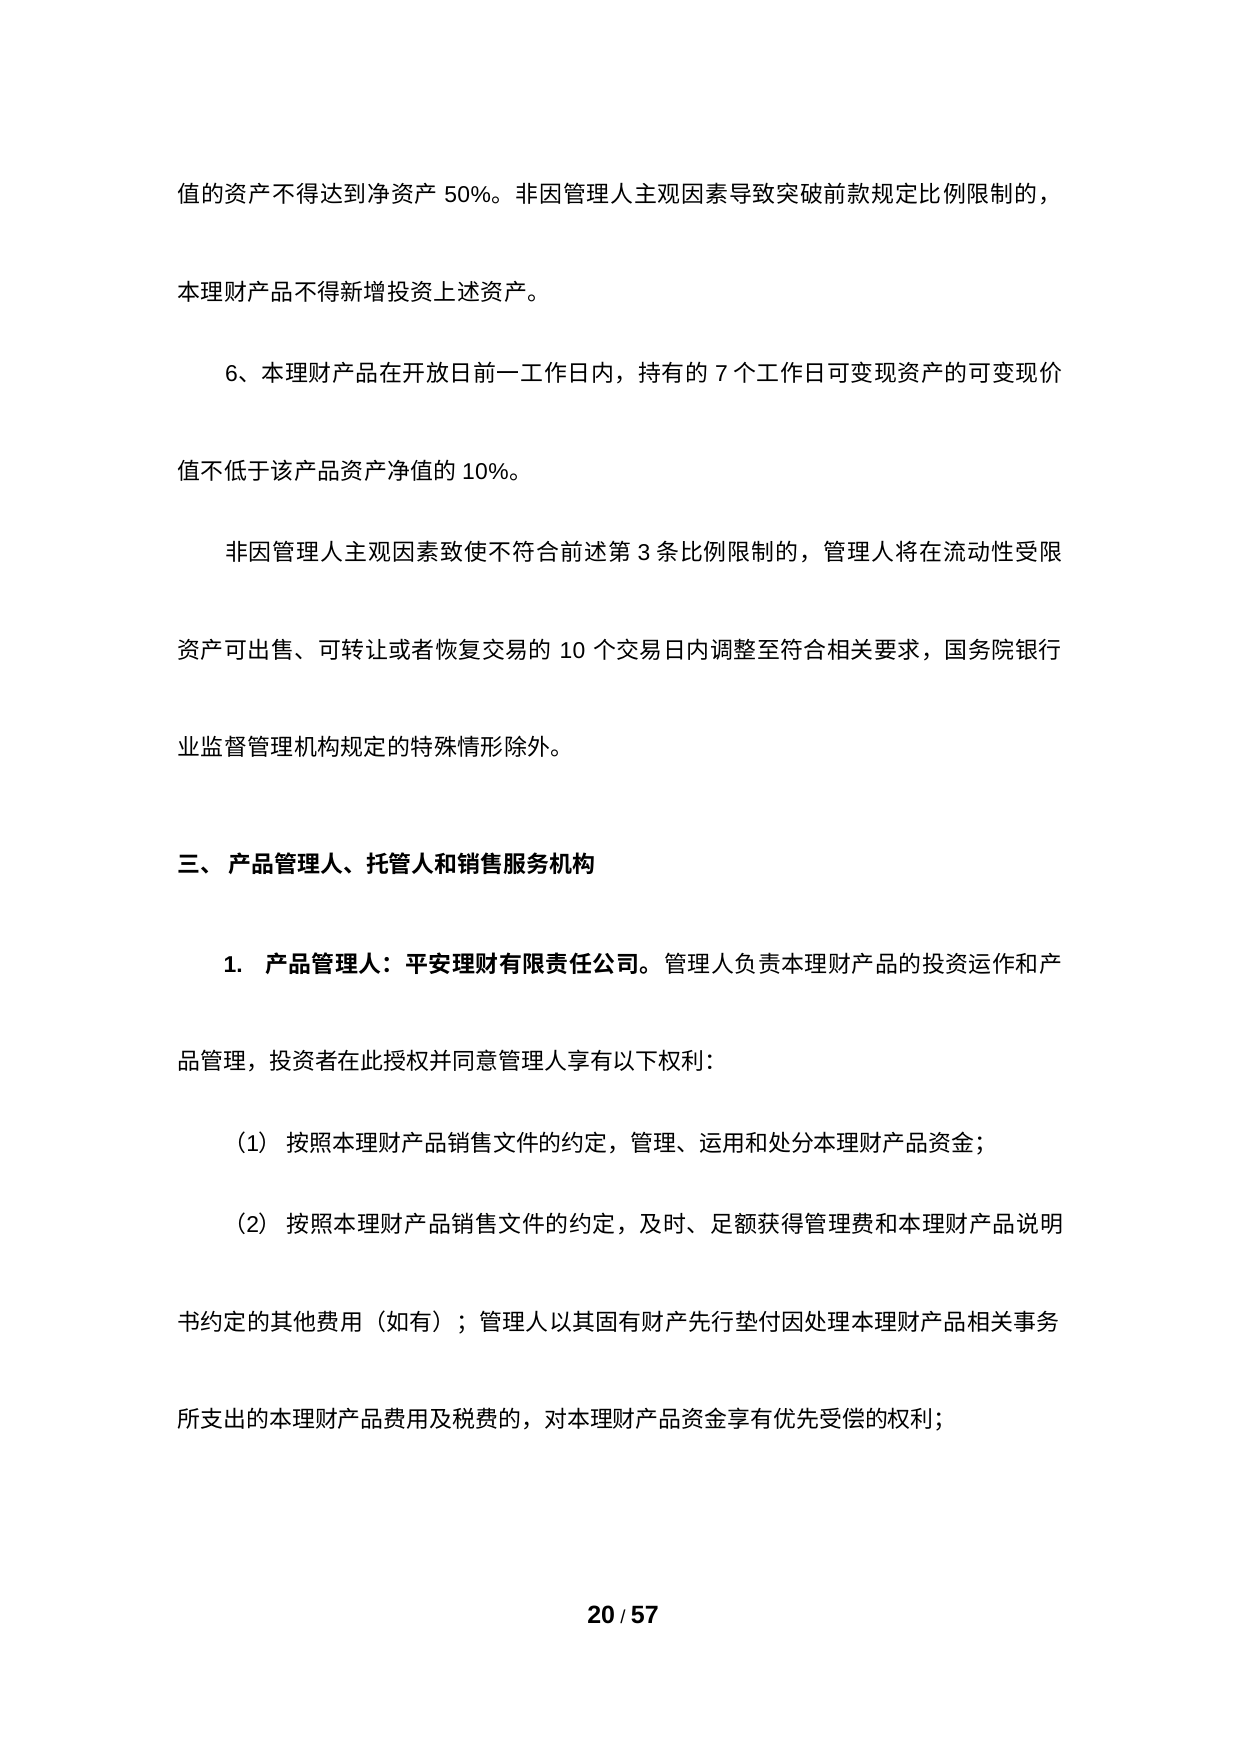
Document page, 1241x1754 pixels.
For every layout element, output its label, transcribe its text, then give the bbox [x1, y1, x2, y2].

subtitle 产品管理人、托管人和销售服务机构 [177, 830, 1063, 895]
list 产品管理人：平安理财有限责任公司。管理人负责本理财产品的投资运作和产品管理，投资者在此授权并同意管理人享有以下权利： [177, 929, 1063, 1092]
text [177, 160, 1063, 323]
list 按照本理财产品销售文件的约定，及时、足额获得管理费和本理财产品说明书约定的其他费用（如有）；管理人以其固有财产先行垫付因处理本理财产品相关事务所支出的本理财产品费用及税费的，对本理财产品资金享有优先受偿的权利； [177, 1190, 1063, 1450]
text 6、本理财产品在开放日前一工作日内，持有的7个工作日可变现资产的可变现价值不低于该产品资产净值的10%。 [177, 339, 1063, 502]
text 非因管理人主观因素致使不符合前述第3条比例限制的，管理人将在流动性受限资产可出售、可转让或者恢复交易的 10 个交易日内调整至符合相关要求，国务院银行业监督管理机构规定的特殊情形除外。 [177, 518, 1063, 778]
list 按照本理财产品销售文件的约定，管理、运用和处分本理财产品资金； [177, 1109, 1063, 1174]
